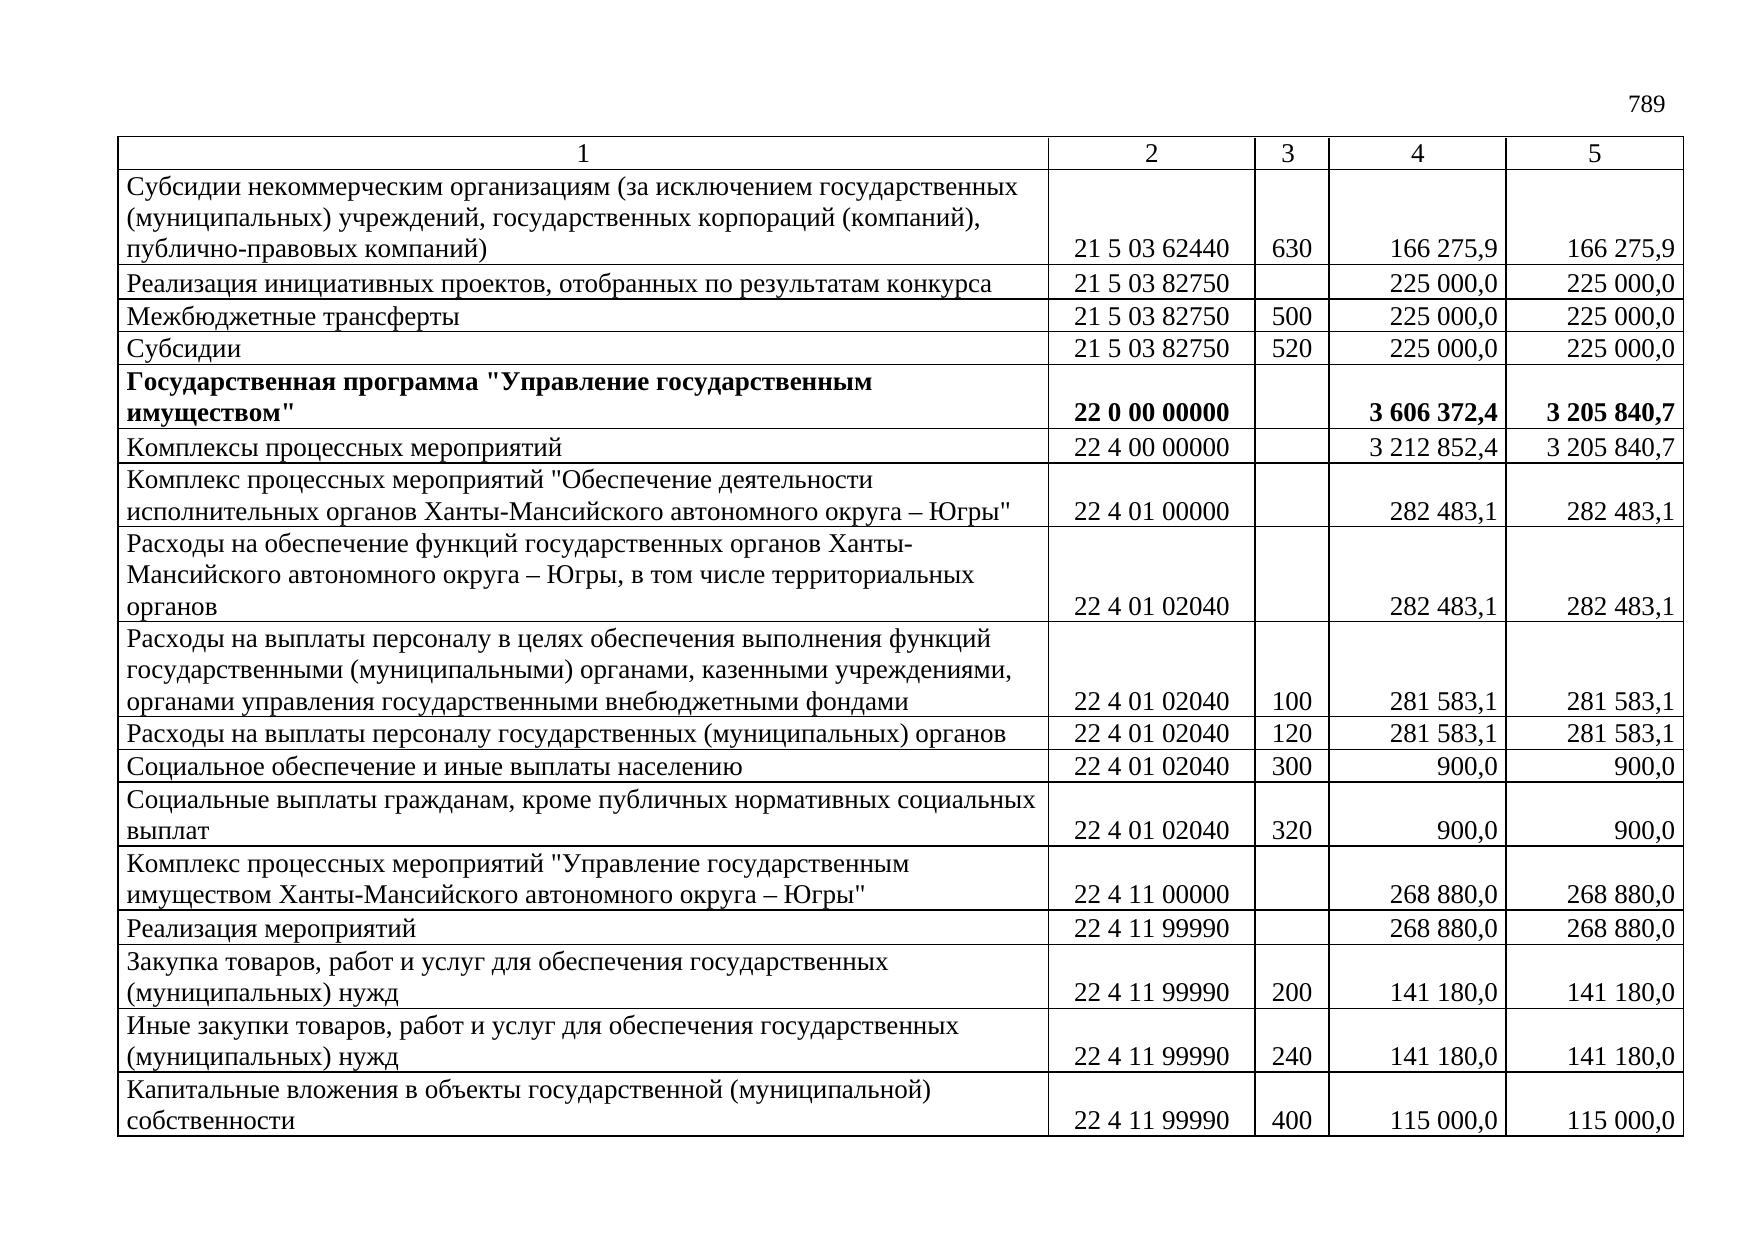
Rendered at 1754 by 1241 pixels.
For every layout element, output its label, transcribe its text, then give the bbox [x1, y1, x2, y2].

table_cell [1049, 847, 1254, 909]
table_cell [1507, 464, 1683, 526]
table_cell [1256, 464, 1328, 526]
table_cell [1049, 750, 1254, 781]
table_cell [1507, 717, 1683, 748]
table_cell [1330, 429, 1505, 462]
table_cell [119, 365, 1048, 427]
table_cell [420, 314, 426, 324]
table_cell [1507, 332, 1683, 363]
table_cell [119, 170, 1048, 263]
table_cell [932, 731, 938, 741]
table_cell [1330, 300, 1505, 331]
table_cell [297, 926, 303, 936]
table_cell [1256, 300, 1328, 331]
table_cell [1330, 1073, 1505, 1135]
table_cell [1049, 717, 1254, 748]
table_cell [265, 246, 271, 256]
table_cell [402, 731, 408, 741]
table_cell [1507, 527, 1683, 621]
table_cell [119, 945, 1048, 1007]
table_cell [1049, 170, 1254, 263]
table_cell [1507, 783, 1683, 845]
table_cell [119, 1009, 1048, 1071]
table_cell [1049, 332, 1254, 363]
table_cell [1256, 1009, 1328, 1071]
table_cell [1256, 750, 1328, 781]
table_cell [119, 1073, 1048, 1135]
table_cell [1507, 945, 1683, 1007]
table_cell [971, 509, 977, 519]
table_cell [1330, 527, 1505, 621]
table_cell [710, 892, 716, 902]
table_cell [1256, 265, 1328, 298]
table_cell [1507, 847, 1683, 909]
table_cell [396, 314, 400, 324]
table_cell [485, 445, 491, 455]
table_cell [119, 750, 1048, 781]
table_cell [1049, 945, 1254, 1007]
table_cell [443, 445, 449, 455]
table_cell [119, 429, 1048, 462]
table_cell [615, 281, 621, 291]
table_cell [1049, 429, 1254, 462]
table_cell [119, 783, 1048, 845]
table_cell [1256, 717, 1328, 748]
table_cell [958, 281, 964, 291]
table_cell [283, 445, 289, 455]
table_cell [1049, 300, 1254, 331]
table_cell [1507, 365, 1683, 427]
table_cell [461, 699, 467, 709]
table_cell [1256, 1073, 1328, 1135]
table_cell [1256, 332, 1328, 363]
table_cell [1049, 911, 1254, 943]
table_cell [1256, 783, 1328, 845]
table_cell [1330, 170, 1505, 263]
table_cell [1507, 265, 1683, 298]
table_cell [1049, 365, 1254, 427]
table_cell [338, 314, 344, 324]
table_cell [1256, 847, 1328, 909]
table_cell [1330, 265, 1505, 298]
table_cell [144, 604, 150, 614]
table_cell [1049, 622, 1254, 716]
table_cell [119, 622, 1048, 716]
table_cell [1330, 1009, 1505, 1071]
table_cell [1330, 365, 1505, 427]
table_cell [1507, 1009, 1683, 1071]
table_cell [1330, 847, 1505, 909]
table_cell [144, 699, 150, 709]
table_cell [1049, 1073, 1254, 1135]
table_header 3 [1256, 137, 1329, 168]
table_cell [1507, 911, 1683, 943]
table_header 4 [1330, 137, 1506, 168]
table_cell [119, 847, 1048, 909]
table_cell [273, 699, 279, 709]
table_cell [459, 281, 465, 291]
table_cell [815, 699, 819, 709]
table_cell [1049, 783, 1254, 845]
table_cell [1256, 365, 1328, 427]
table_header 5 [1507, 137, 1683, 168]
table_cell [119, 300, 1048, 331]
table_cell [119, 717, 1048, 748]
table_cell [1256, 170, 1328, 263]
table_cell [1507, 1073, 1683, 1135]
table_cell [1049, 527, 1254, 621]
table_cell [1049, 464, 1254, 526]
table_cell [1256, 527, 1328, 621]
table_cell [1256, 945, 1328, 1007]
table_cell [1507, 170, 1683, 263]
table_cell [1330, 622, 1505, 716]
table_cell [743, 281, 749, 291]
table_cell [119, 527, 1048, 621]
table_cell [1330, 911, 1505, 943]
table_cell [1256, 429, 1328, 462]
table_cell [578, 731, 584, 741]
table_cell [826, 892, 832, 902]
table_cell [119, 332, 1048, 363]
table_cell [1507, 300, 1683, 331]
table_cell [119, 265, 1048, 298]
table_header 1 [119, 137, 1048, 168]
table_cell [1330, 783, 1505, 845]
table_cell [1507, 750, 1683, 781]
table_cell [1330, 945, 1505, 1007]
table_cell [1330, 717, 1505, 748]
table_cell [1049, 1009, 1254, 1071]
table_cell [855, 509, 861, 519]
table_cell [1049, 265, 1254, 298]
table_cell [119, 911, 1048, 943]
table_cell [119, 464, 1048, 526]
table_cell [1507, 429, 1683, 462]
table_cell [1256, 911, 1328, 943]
table_header 2 [1049, 137, 1255, 168]
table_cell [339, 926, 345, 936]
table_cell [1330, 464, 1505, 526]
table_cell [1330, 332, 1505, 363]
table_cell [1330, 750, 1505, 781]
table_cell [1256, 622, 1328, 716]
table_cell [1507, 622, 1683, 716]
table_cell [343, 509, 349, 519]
